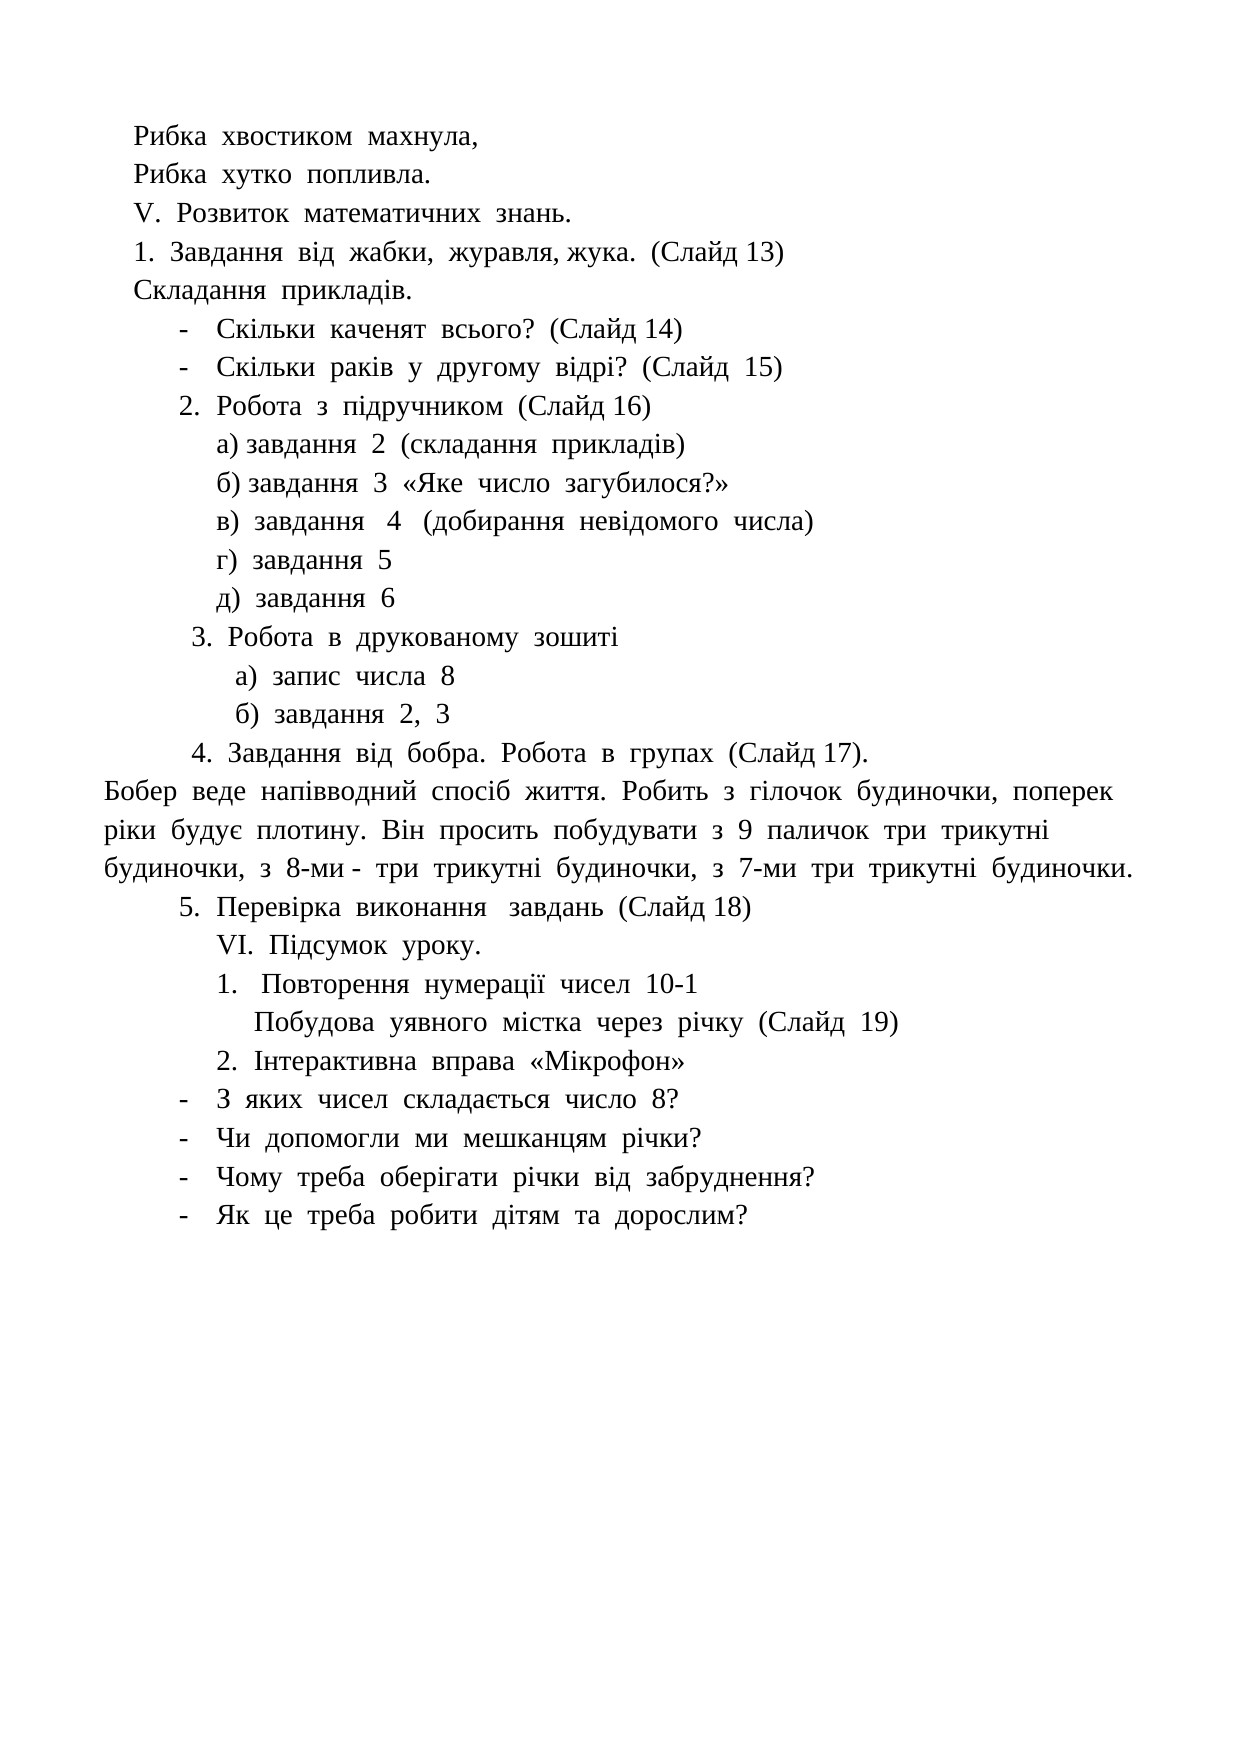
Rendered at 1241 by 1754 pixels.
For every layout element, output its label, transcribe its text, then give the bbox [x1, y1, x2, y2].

list VI. Підсумок уроку. [216, 927, 1152, 961]
list б) завдання 3 «Яке число загубилося?» [216, 465, 1152, 498]
list Чи допомогли ми мешканцям річки? [178, 1120, 1152, 1154]
list 3. Робота в друкованому зошиті [103, 619, 1152, 653]
list 4. Завдання від бобра. Робота в групах (Слайд 17). [103, 735, 1152, 768]
list а) завдання 2 (складання прикладів) [216, 426, 1152, 460]
list г) завдання 5 [216, 542, 1152, 576]
list д) завдання 6 [216, 581, 1152, 614]
list Як це треба робити дітям та дорослим? [178, 1197, 1152, 1231]
list Скільки раків у другому відрі? (Слайд 15) [178, 349, 1152, 383]
list в) завдання 4 (добирання невідомого числа) [216, 503, 1152, 537]
list З яких чисел складається число 8? [178, 1082, 1152, 1115]
list Скільки каченят всього? (Слайд 14) [178, 311, 1152, 344]
list б) завдання 2, 3 [103, 696, 1152, 730]
list Рибка хутко попливла. [133, 157, 1152, 190]
list 1. Завдання від жабки, журавля, жука. (Слайд 13) [133, 234, 1152, 267]
list Інтерактивна вправа «Мікрофон» [216, 1043, 1152, 1077]
list Перевірка виконання завдань (Слайд 18) [178, 889, 1152, 922]
list а) запис числа 8 [103, 658, 1152, 691]
list Чому треба оберігати річки від забруднення? [178, 1159, 1152, 1192]
list Бобер веде напівводний спосіб життя. Робить з гілочок будиночки, поперек ріки будує плотину. Він просить побудувати з 9 паличок три трикутні будиночки, з 8-ми - три трикутні будиночки, з 7-ми три трикутні будиночки. [103, 773, 1152, 884]
list Робота з підручником (Слайд 16) [178, 388, 1152, 421]
list Побудова уявного містка через річку (Слайд 19) [253, 1004, 1152, 1038]
list Повторення нумерації чисел 10-1 [216, 966, 1152, 999]
list V. Розвиток математичних знань. [133, 195, 1152, 229]
list Складання прикладів. [133, 272, 1152, 306]
list Рибка хвостиком махнула, [133, 118, 1152, 152]
